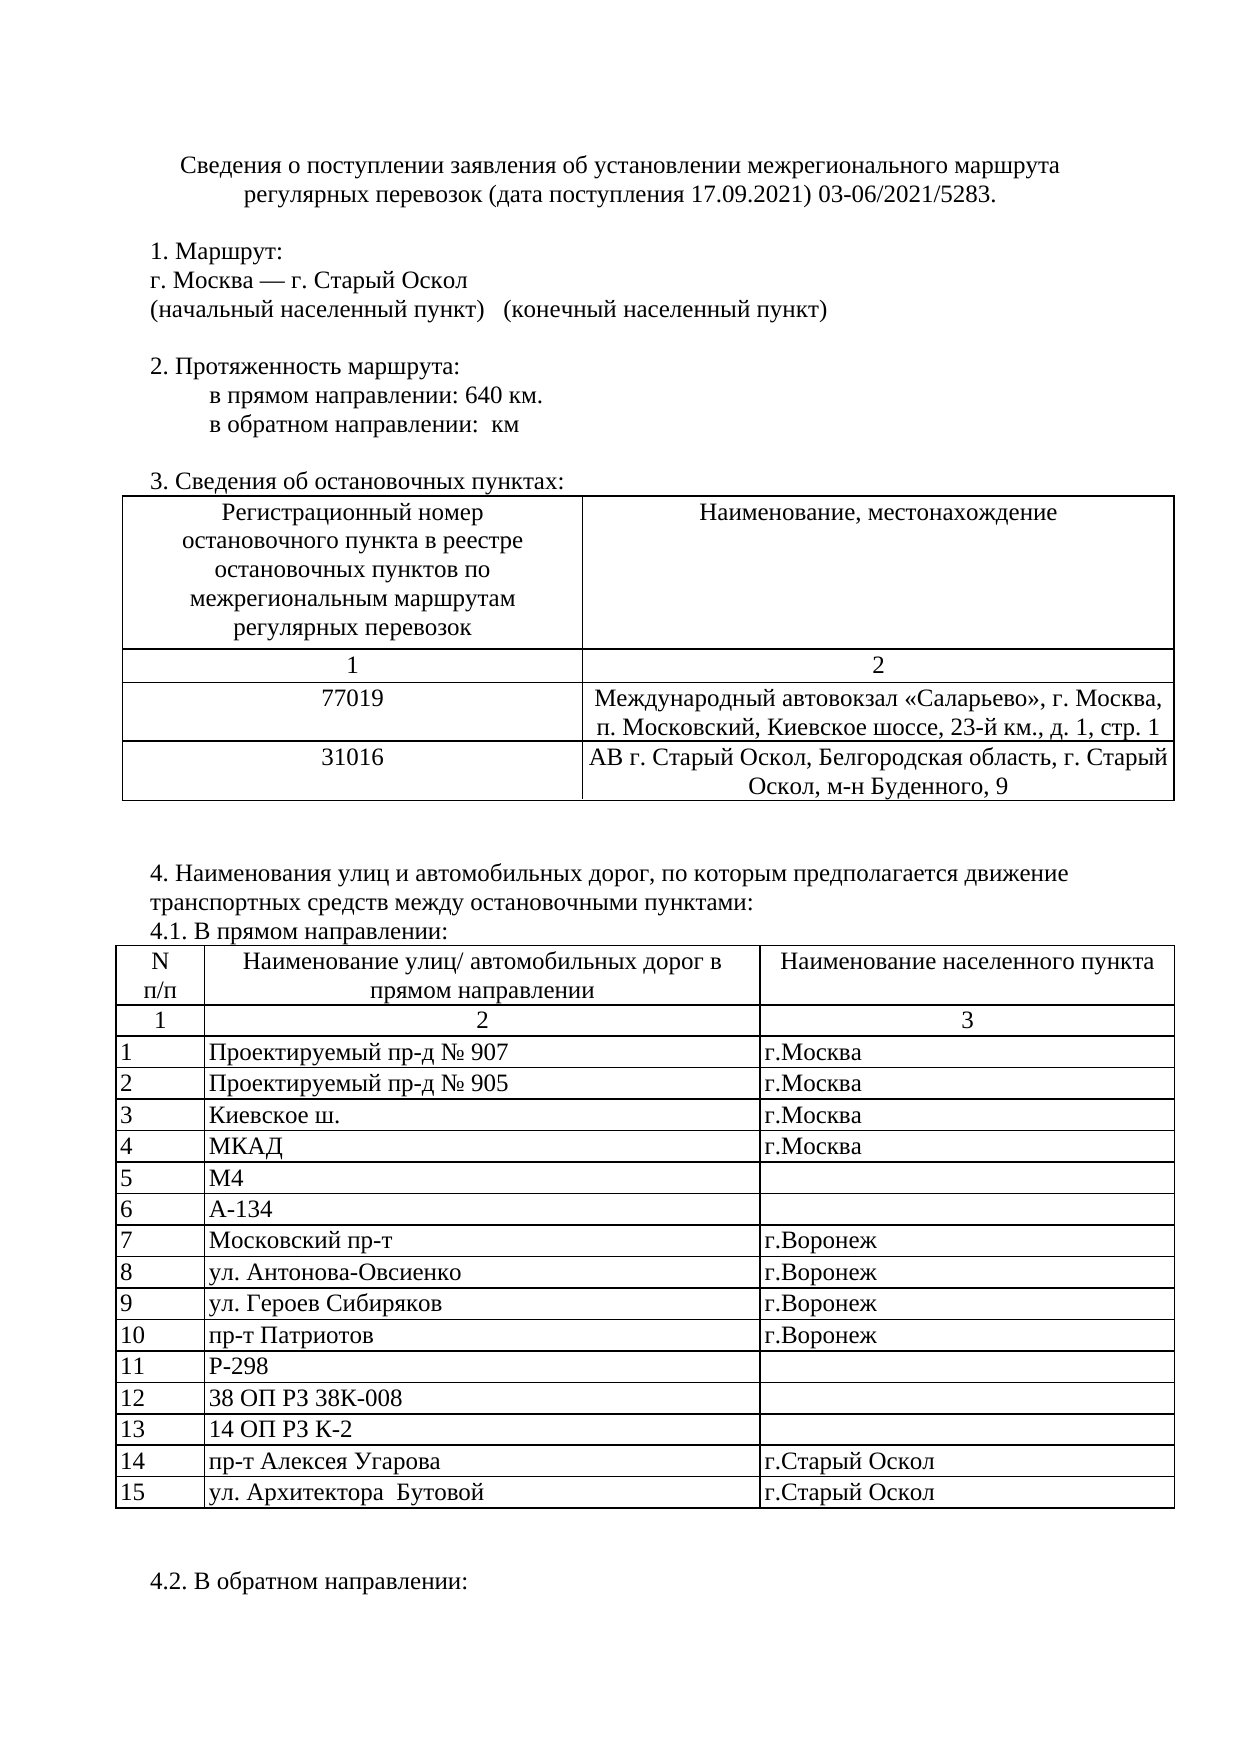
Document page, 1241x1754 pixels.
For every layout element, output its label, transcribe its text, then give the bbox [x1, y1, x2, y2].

table_cell 7 [117, 1226, 204, 1256]
table_cell г.Москва [761, 1068, 1174, 1098]
table_cell 2 [583, 650, 1173, 681]
table_cell А-134 [205, 1194, 759, 1224]
table_cell 14 ОП РЗ К-2 [205, 1415, 759, 1444]
table_cell г.Старый Оскол [761, 1446, 1174, 1476]
table_cell пр-т Алексея Угарова [205, 1446, 759, 1476]
text (начальный населенный пункт) (конечный населенный пункт) [150, 294, 1090, 322]
table_cell [761, 1352, 1174, 1381]
table_header N п/п [117, 946, 204, 1004]
table_cell 2 [117, 1068, 204, 1098]
table_cell М4 [205, 1163, 759, 1193]
table_cell 9 [117, 1289, 204, 1318]
table_cell 38 ОП РЗ 38К-008 [205, 1383, 759, 1413]
table_cell Проектируемый пр-д № 907 [205, 1037, 759, 1067]
text Сведения о поступлении заявления об установлении межрегионального маршрута регулярных перевозок (дата поступления 17.09.2021) 03-06/2021/5283. [150, 150, 1090, 207]
text 4.1. В прямом направлении: [150, 916, 1090, 945]
table_cell АВ г. Старый Оскол, Белгородская область, г. Старый Оскол, м-н Буденного, 9 [583, 742, 1173, 799]
text 4. Наименования улиц и автомобильных дорог, по которым предполагается движение транспортных средств между остановочными пунктами: [150, 858, 1090, 916]
table_cell 10 [117, 1320, 204, 1350]
table_cell [761, 1163, 1174, 1193]
table_cell пр-т Патриотов [205, 1320, 759, 1350]
table_cell 8 [117, 1257, 204, 1287]
table_cell 3 [117, 1100, 204, 1130]
table_header Наименование улиц/ автомобильных дорог в прямом направлении [205, 946, 759, 1004]
text 3. Сведения об остановочных пунктах: [150, 466, 1090, 495]
table_cell г.Старый Оскол [761, 1477, 1174, 1507]
table_cell 77019 [123, 683, 582, 740]
table_header Наименование, местонахождение [583, 497, 1173, 648]
table_cell 31016 [123, 742, 582, 799]
table_cell ул. Героев Сибиряков [205, 1289, 759, 1318]
table_cell 13 [117, 1415, 204, 1444]
table_cell ул. Архитектора Бутовой [205, 1477, 759, 1507]
table_cell МКАД [205, 1131, 759, 1161]
table_cell г.Воронеж [761, 1289, 1174, 1318]
text 1. Маршрут: [150, 236, 1090, 265]
table_cell 4 [117, 1131, 204, 1161]
table_cell 3 [761, 1006, 1174, 1035]
table_cell 15 [117, 1477, 204, 1507]
table_cell Московский пр-т [205, 1226, 759, 1256]
table_cell Киевское ш. [205, 1100, 759, 1130]
text 4.2. В обратном направлении: [150, 1566, 1090, 1595]
text г. Москва — г. Старый Оскол [150, 265, 1090, 294]
table_cell [761, 1415, 1174, 1444]
table_cell г.Воронеж [761, 1226, 1174, 1256]
table_cell г.Воронеж [761, 1257, 1174, 1287]
table_header Наименование населенного пункта [761, 946, 1174, 1004]
table_cell 12 [117, 1383, 204, 1413]
table_cell г.Москва [761, 1131, 1174, 1161]
table_header Регистрационный номер остановочного пункта в реестре остановочных пунктов по межрегиональным маршрутам регулярных перевозок [123, 497, 582, 648]
table_cell ул. Антонова-Овсиенко [205, 1257, 759, 1287]
table_cell г.Москва [761, 1037, 1174, 1067]
table_cell 11 [117, 1352, 204, 1381]
text в обратном направлении: км [150, 409, 1090, 437]
table_cell г.Москва [761, 1100, 1174, 1130]
text 2. Протяженность маршрута: [150, 351, 1090, 380]
table_cell [761, 1194, 1174, 1224]
table_cell г.Воронеж [761, 1320, 1174, 1350]
table_cell 1 [123, 650, 582, 681]
table_cell 5 [117, 1163, 204, 1193]
table_cell Р-298 [205, 1352, 759, 1381]
table_cell 2 [205, 1006, 759, 1035]
text в прямом направлении: 640 км. [150, 380, 1090, 409]
table_cell 1 [117, 1037, 204, 1067]
table_cell Проектируемый пр-д № 905 [205, 1068, 759, 1098]
table_cell 6 [117, 1194, 204, 1224]
table_cell 1 [117, 1006, 204, 1035]
table_cell [761, 1383, 1174, 1413]
table_cell Международный автовокзал «Саларьево», г. Москва, п. Московский, Киевское шоссе, 23-й км., д. 1, стр. 1 [583, 683, 1173, 740]
table_cell 14 [117, 1446, 204, 1476]
